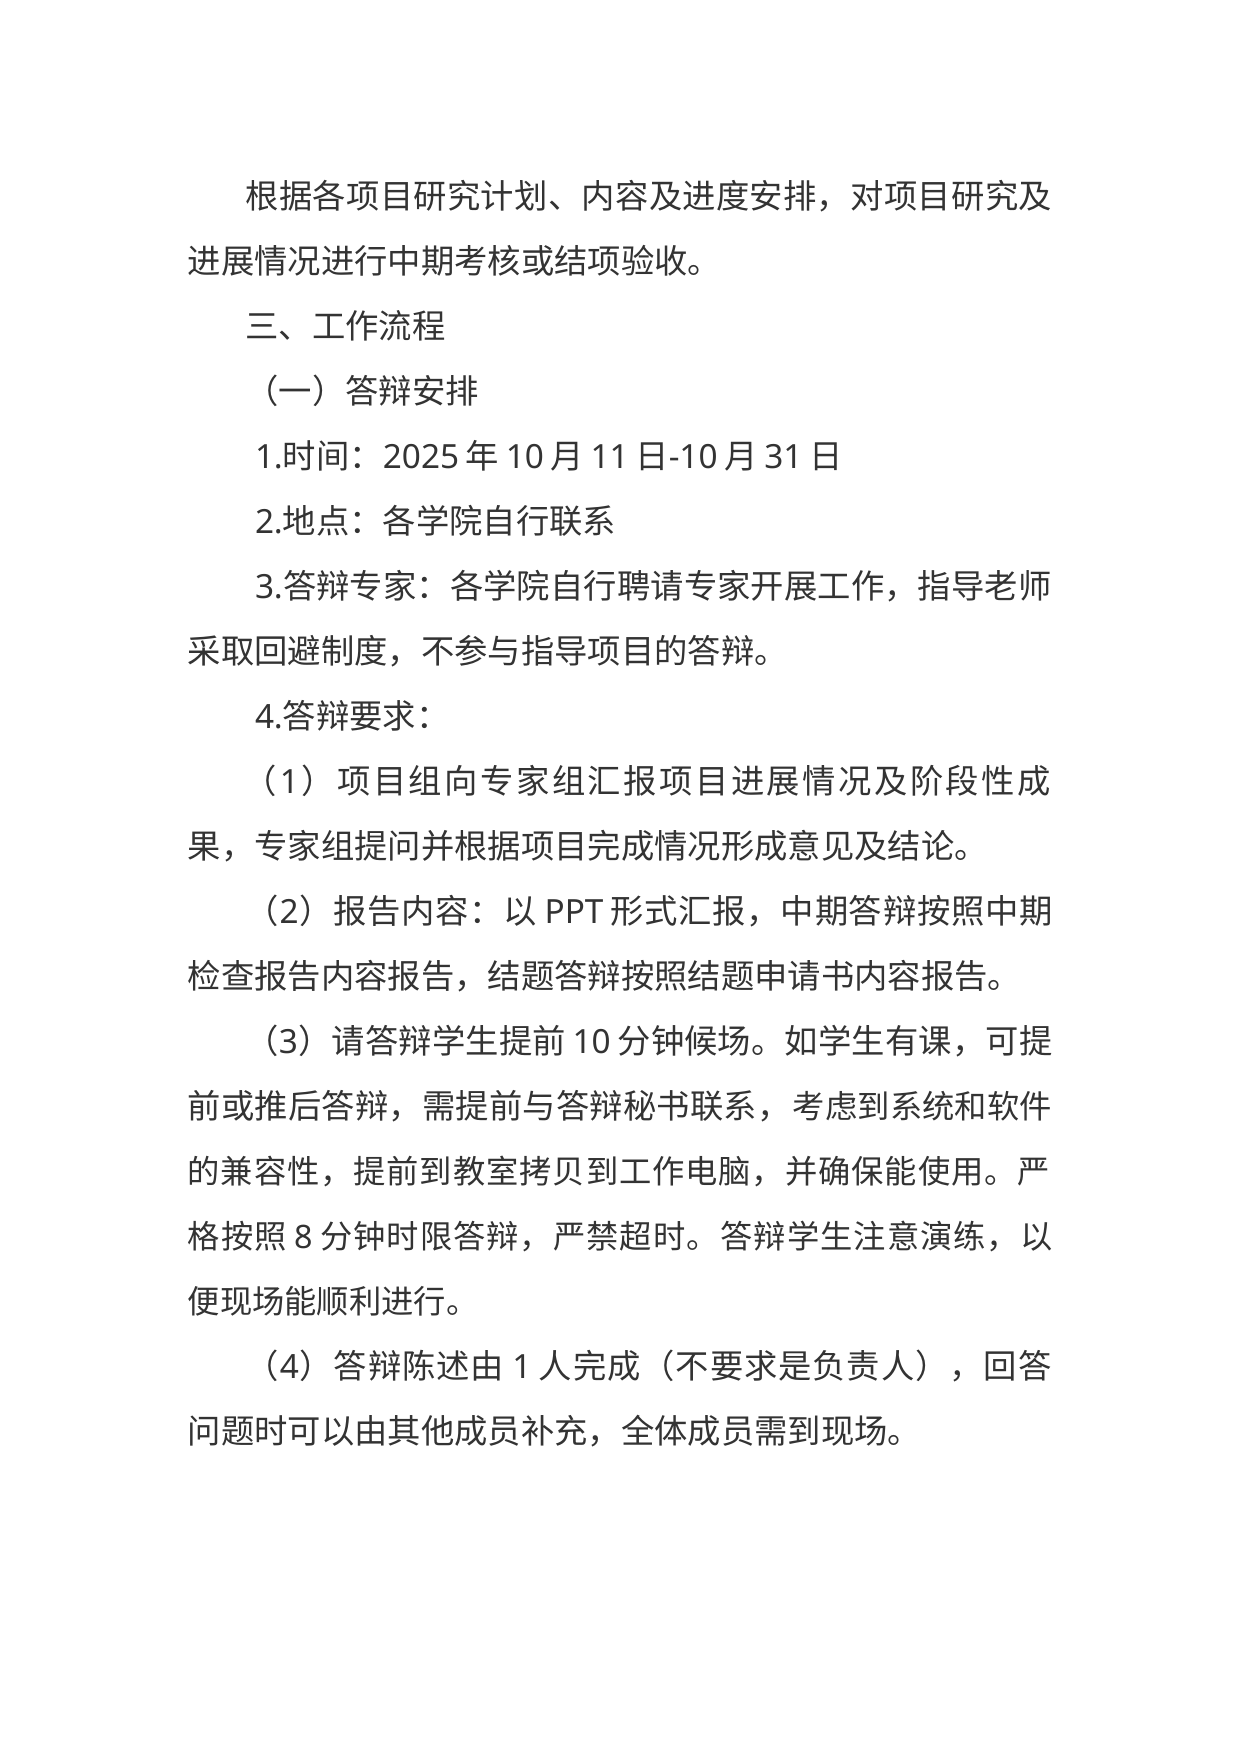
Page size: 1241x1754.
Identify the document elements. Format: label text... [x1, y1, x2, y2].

text 根据各项目研究计划、内容及进度安排，对项目研究及进展情况进行中期考核或结项验收。 [187, 162, 1053, 292]
text 3.答辩专家：各学院自行聘请专家开展工作，指导老师采取回避制度，不参与指导项目的答辩。 [187, 552, 1053, 682]
text （一）答辩安排 [187, 357, 1053, 422]
text 2.地点：各学院自行联系 [187, 487, 1053, 552]
text （1）项目组向专家组汇报项目进展情况及阶段性成果，专家组提问并根据项目完成情况形成意见及结论。 [187, 747, 1053, 877]
text 1.时间：2025年10月11日-10月31日 [187, 422, 1053, 487]
text （4）答辩陈述由1人完成（不要求是负责人），回答问题时可以由其他成员补充，全体成员需到现场。 [187, 1332, 1053, 1462]
text （3）请答辩学生提前10分钟候场。如学生有课，可提前或推后答辩，需提前与答辩秘书联系，考虑到系统和软件的兼容性，提前到教室拷贝到工作电脑，并确保能使用。严格按照8分钟时限答辩，严禁超时。答辩学生注意演练，以便现场能顺利进行。 [187, 1007, 1053, 1332]
text （2）报告内容：以PPT形式汇报，中期答辩按照中期检查报告内容报告，结题答辩按照结题申请书内容报告。 [187, 877, 1053, 1007]
text 三、工作流程 [187, 292, 1053, 357]
text 4.答辩要求： [187, 682, 1053, 747]
